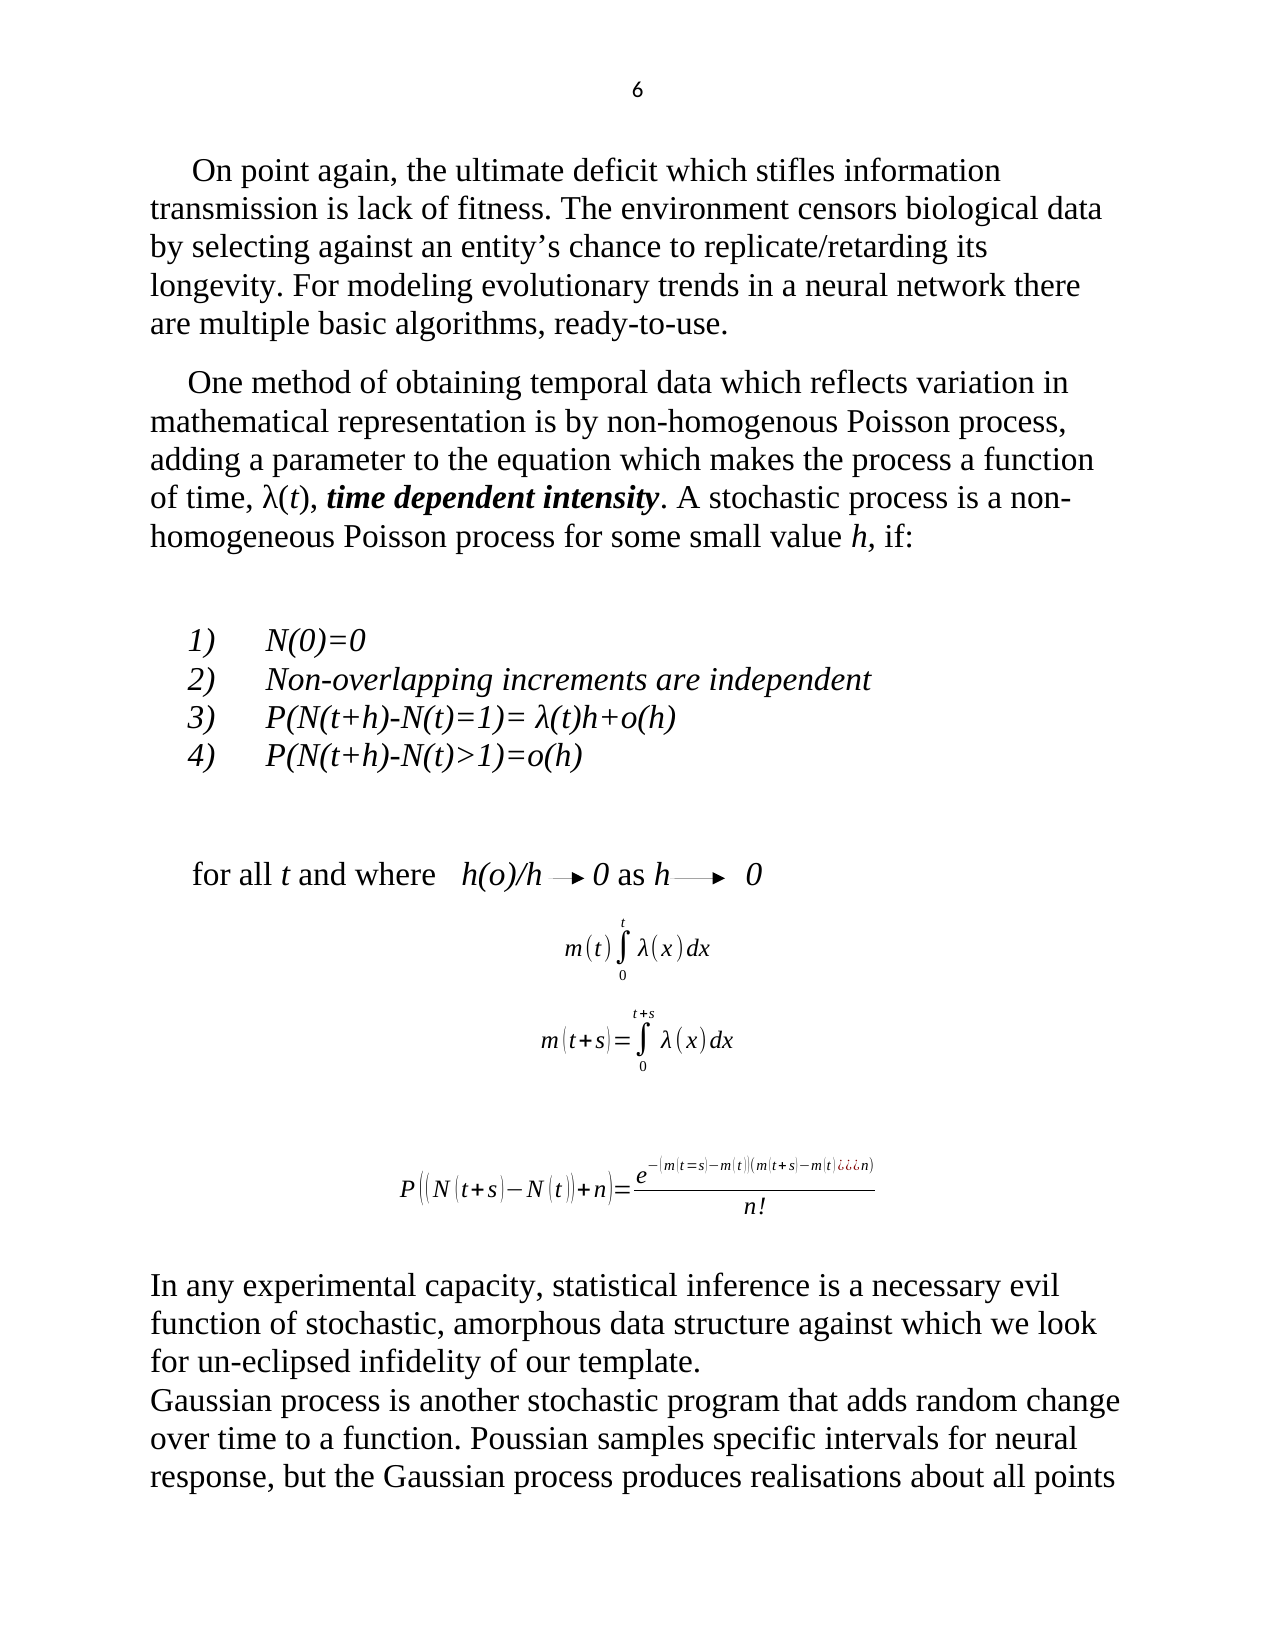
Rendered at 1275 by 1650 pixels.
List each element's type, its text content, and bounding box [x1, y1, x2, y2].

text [150, 1380, 1125, 1495]
text On point again, the ultimate deficit which stifles information transmission is lack of fitness. The environment censors biological data by selecting against an entity’s chance to replicate/retarding its longevity. For modeling evolutionary trends in a neural network there are multiple basic algorithms, ready-to-use. [150, 150, 1125, 342]
text One method of obtaining temporal data which reflects variation in mathematical representation is by non-homogenous Poisson process, adding a parameter to the equation which makes the process a function of time, λ(t), time dependent intensity. A stochastic process is a non-homogeneous Poisson process for some small value h, if: [150, 362, 1125, 554]
text for all t and where h(o)/h 0 as h 0 [150, 854, 1125, 892]
text 3) P(N(t+h)-N(t)=1)= λ(t)h+o(h) [187, 697, 1125, 735]
text In any experimental capacity, statistical inference is a necessary evil function of stochastic, amorphous data structure against which we look for un-eclipsed infidelity of our template. [150, 1265, 1125, 1380]
text 4) P(N(t+h)-N(t)>1)=o(h) [187, 735, 1125, 774]
text 2) Non-overlapping increments are independent [187, 659, 1125, 697]
text 1) N(0)=0 [187, 620, 1125, 659]
